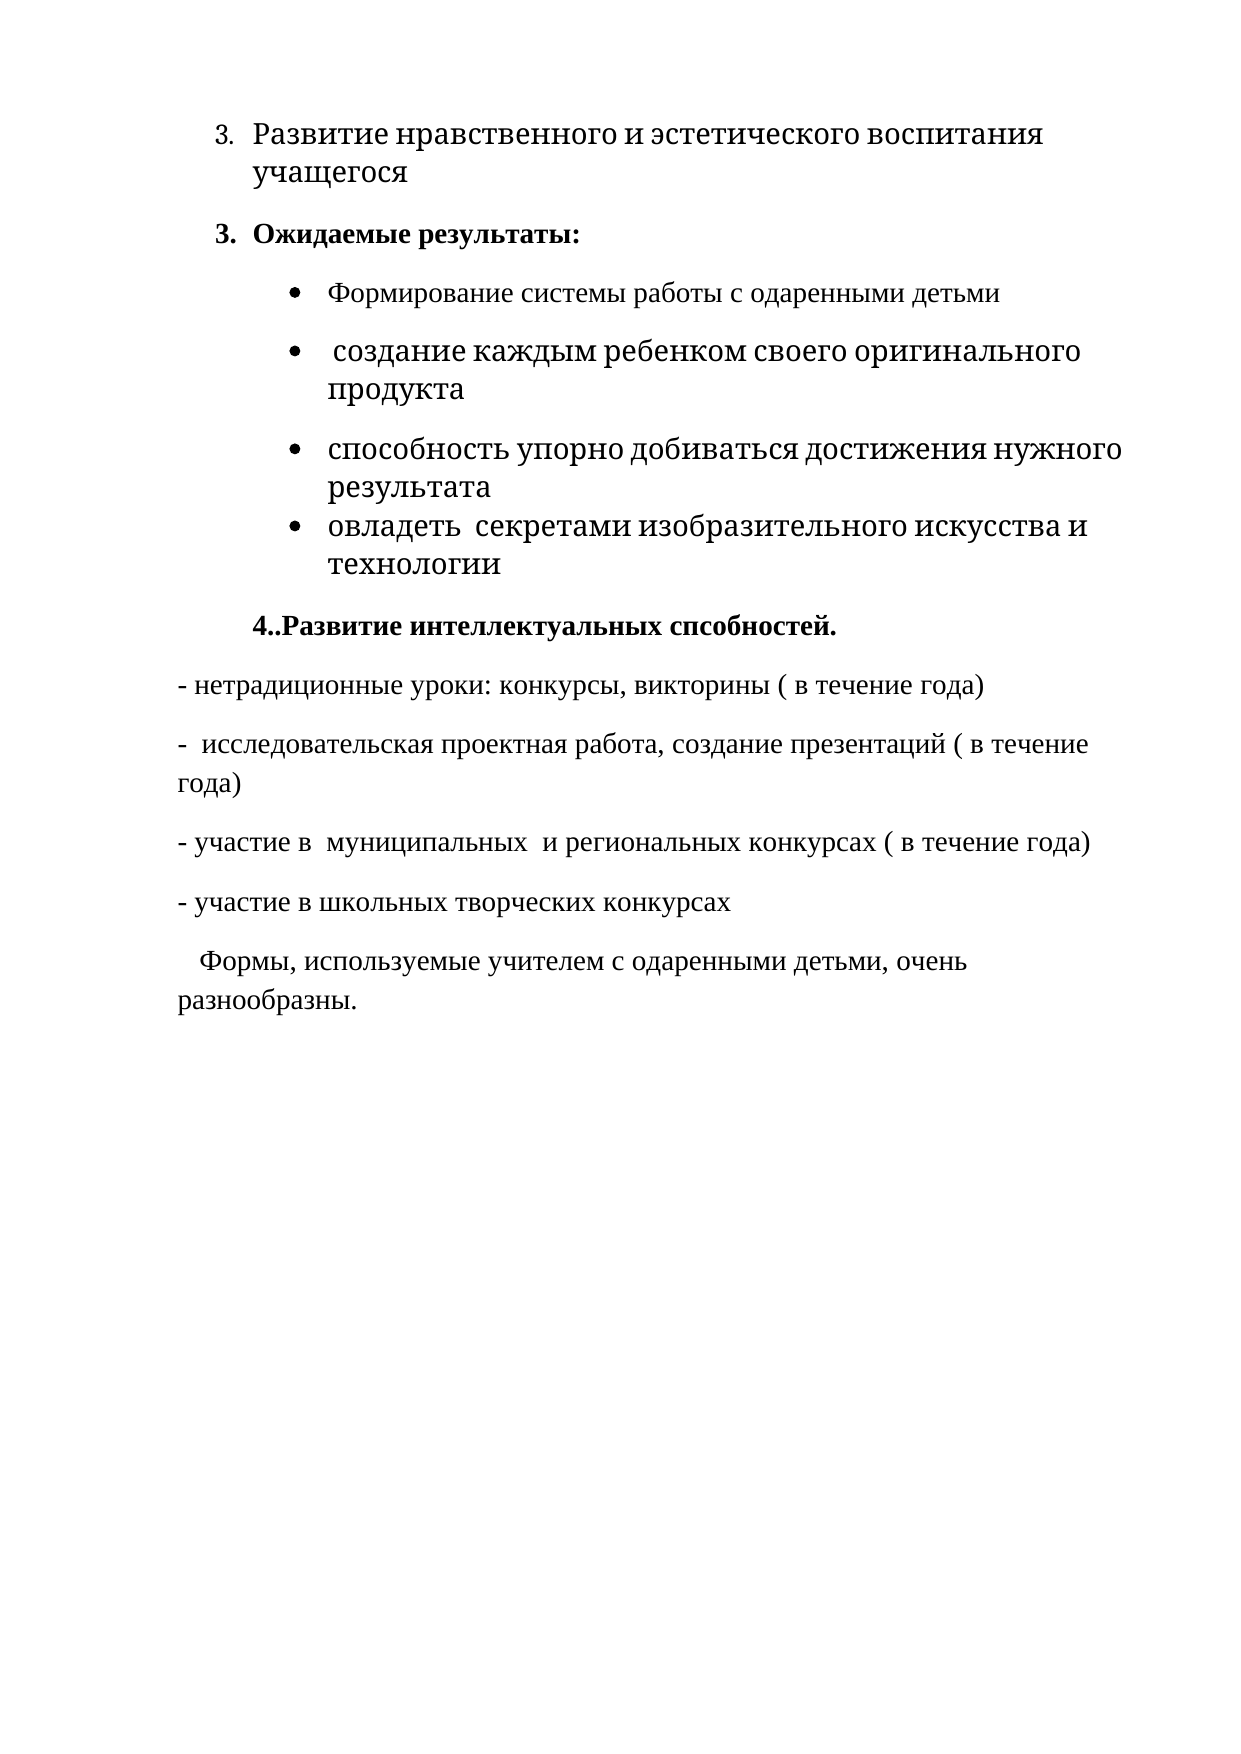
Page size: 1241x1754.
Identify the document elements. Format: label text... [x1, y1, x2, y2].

text Формы, используемые учителем с одаренными детьми, очень разнообразны. [177, 943, 1152, 1015]
list овладеть секретами изобразительного искусства и технологии [290, 510, 1152, 582]
list создание каждым ребенком своего оригинального продукта [290, 335, 1152, 407]
list Формирование системы работы с одаренными детьми [290, 275, 1152, 309]
text - исследовательская проектная работа, создание презентаций ( в течение года) [177, 727, 1152, 799]
text - участие в школьных творческих конкурсах [177, 884, 1152, 917]
text 4..Развитие интеллектуальных спсобностей. [252, 608, 1152, 641]
list Развитие нравственного и эстетического воспитания учащегося [215, 118, 1152, 190]
list Ожидаемые результаты: [215, 216, 1152, 249]
text - нетрадиционные уроки: конкурсы, викторины ( в течение года) [177, 667, 1152, 701]
list способность упорно добиваться достижения нужного результата [290, 433, 1152, 505]
text - участие в муниципальных и региональных конкурсах ( в течение года) [177, 824, 1152, 858]
